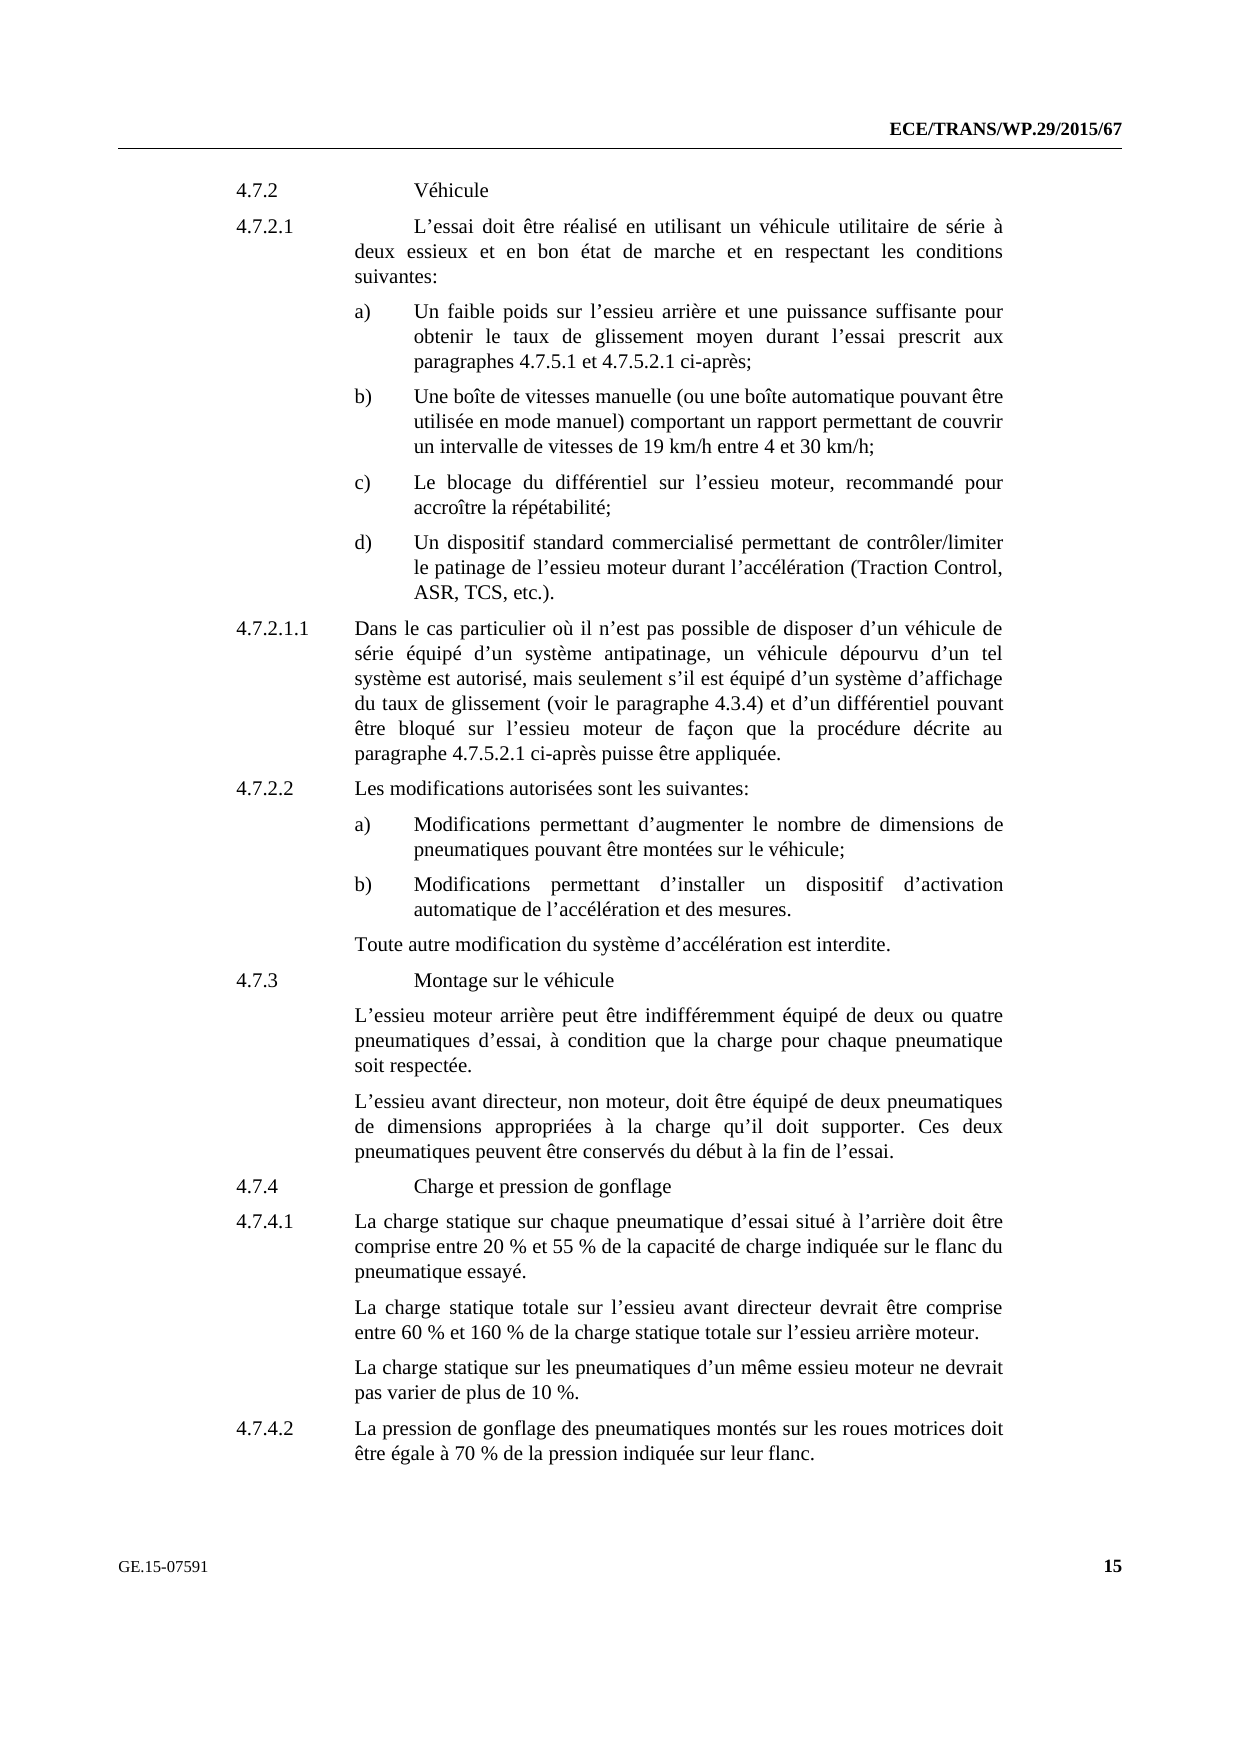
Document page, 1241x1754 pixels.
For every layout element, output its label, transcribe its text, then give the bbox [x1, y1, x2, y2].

text c) Le blocage du différentiel sur l’essieu moteur, recommandé pour accroître la répétabilité; [354, 469, 1004, 519]
text 4.7.4 Charge et pression de gonflage [236, 1173, 1004, 1198]
text b) Une boîte de vitesses manuelle (ou une boîte automatique pouvant être utilisée en mode manuel) comportant un rapport permettant de couvrir un intervalle de vitesses de 19 km/h entre 4 et 30 km/h; [354, 383, 1004, 458]
text a) Un faible poids sur l’essieu arrière et une puissance suffisante pour obtenir le taux de glissement moyen durant l’essai prescrit aux paragraphes 4.7.5.1 et 4.7.5.2.1 ci-après; [354, 298, 1004, 373]
text 4.7.2 Véhicule [236, 177, 1004, 202]
text 4.7.3 Montage sur le véhicule [236, 967, 1004, 992]
text L’essieu moteur arrière peut être indifféremment équipé de deux ou quatre pneumatiques d’essai, à condition que la charge pour chaque pneumatique soit respectée. [354, 1002, 1004, 1077]
text La charge statique sur les pneumatiques d’un même essieu moteur ne devrait pas varier de plus de 10 %. [354, 1354, 1004, 1404]
text a) Modifications permettant d’augmenter le nombre de dimensions de pneumatiques pouvant être montées sur le véhicule; [354, 811, 1004, 861]
text 4.7.2.2 Les modifications autorisées sont les suivantes: [236, 775, 1004, 800]
text L’essieu avant directeur, non moteur, doit être équipé de deux pneumatiques de dimensions appropriées à la charge qu’il doit supporter. Ces deux pneumatiques peuvent être conservés du début à la fin de l’essai. [354, 1088, 1004, 1163]
text 4.7.4.2 La pression de gonflage des pneumatiques montés sur les roues motrices doit être égale à 70 % de la pression indiquée sur leur flanc. [236, 1415, 1004, 1465]
text 4.7.2.1 L’essai doit être réalisé en utilisant un véhicule utilitaire de série à deux essieux et en bon état de marche et en respectant les conditions suivantes: [236, 213, 1004, 288]
text Toute autre modification du système d’accélération est interdite. [354, 931, 1004, 956]
text b) Modifications permettant d’installer un dispositif d’activation automatique de l’accélération et des mesures. [354, 871, 1004, 921]
text 4.7.4.1 La charge statique sur chaque pneumatique d’essai situé à l’arrière doit être comprise entre 20 % et 55 % de la capacité de charge indiquée sur le flanc du pneumatique essayé. [236, 1208, 1004, 1283]
text La charge statique totale sur l’essieu avant directeur devrait être comprise entre 60 % et 160 % de la charge statique totale sur l’essieu arrière moteur. [354, 1294, 1004, 1344]
text d) Un dispositif standard commercialisé permettant de contrôler/limiter le patinage de l’essieu moteur durant l’accélération (Traction Control, ASR, TCS, etc.). [354, 529, 1004, 604]
text 4.7.2.1.1 Dans le cas particulier où il n’est pas possible de disposer d’un véhicule de série équipé d’un système antipatinage, un véhicule dépourvu d’un tel système est autorisé, mais seulement s’il est équipé d’un système d’affichage du taux de glissement (voir le paragraphe 4.3.4) et d’un différentiel pouvant être bloqué sur l’essieu moteur de façon que la procédure décrite au paragraphe 4.7.5.2.1 ci-après puisse être appliquée. [236, 615, 1004, 765]
